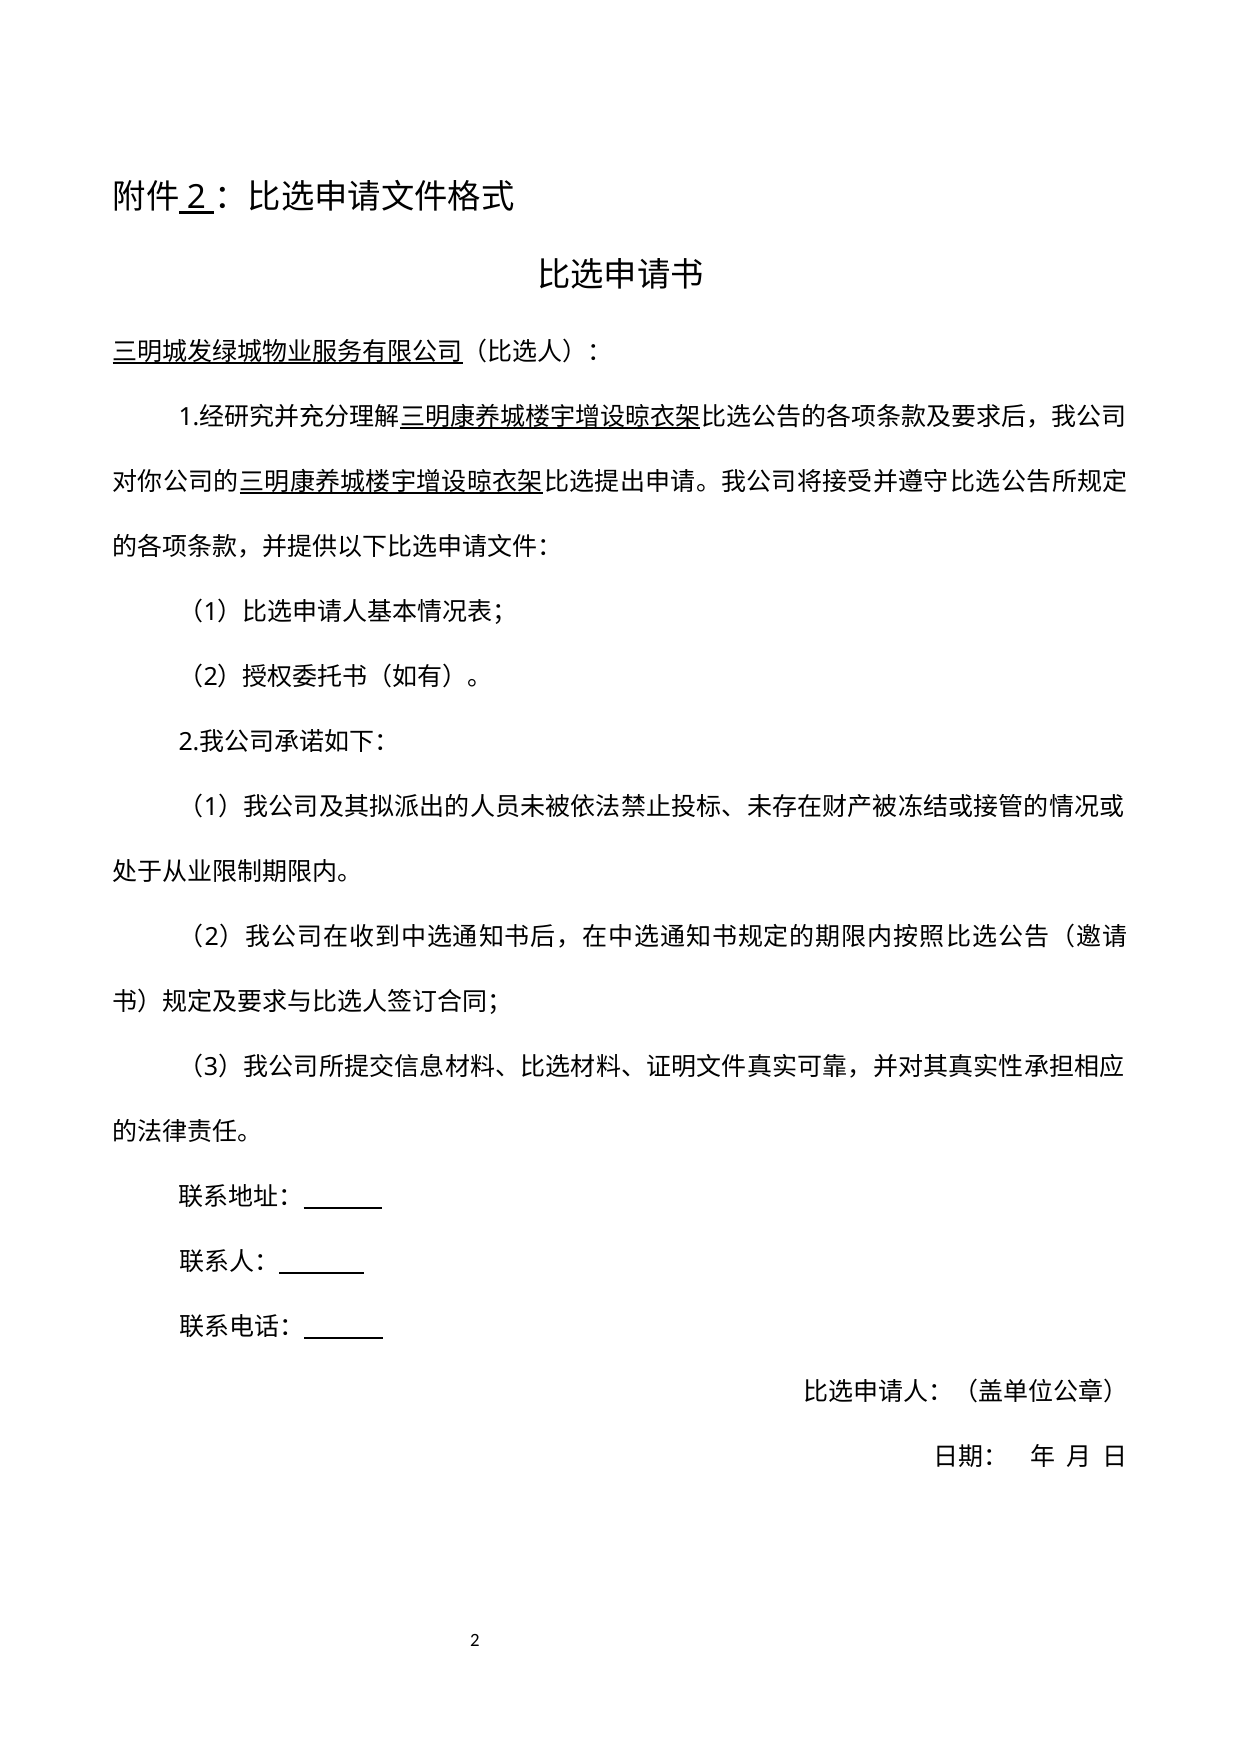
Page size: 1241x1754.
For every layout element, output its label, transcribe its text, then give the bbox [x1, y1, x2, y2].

text （3）我公司所提交信息材料、比选材料、证明文件真实可靠，并对其真实性承担相应的法律责任。 [112, 1032, 1128, 1162]
text 联系地址： [112, 1162, 1128, 1227]
text 比选申请书 [112, 239, 1128, 304]
text 2.我公司承诺如下： [112, 707, 1128, 772]
text 三明城发绿城物业服务有限公司（比选人）： [112, 317, 1128, 382]
text 联系电话： [112, 1292, 1128, 1357]
text 比选申请人：（盖单位公章） [112, 1357, 1128, 1422]
text 日期： 年 月 日 [112, 1422, 1128, 1487]
text （1）我公司及其拟派出的人员未被依法禁止投标、未存在财产被冻结或接管的情况或处于从业限制期限内。 [112, 772, 1128, 902]
text 联系人： [112, 1227, 1128, 1292]
text 附件 2 ：比选申请文件格式 [112, 162, 1128, 227]
text （1）比选申请人基本情况表； [112, 577, 1128, 642]
text （2）我公司在收到中选通知书后，在中选通知书规定的期限内按照比选公告（邀请书）规定及要求与比选人签订合同； [112, 902, 1128, 1032]
list 授权委托书（如有）。 [112, 642, 1128, 707]
text 1.经研究并充分理解三明康养城楼宇增设晾衣架比选公告的各项条款及要求后，我公司对你公司的三明康养城楼宇增设晾衣架比选提出申请。我公司将接受并遵守比选公告所规定的各项条款，并提供以下比选申请文件： [112, 382, 1128, 577]
